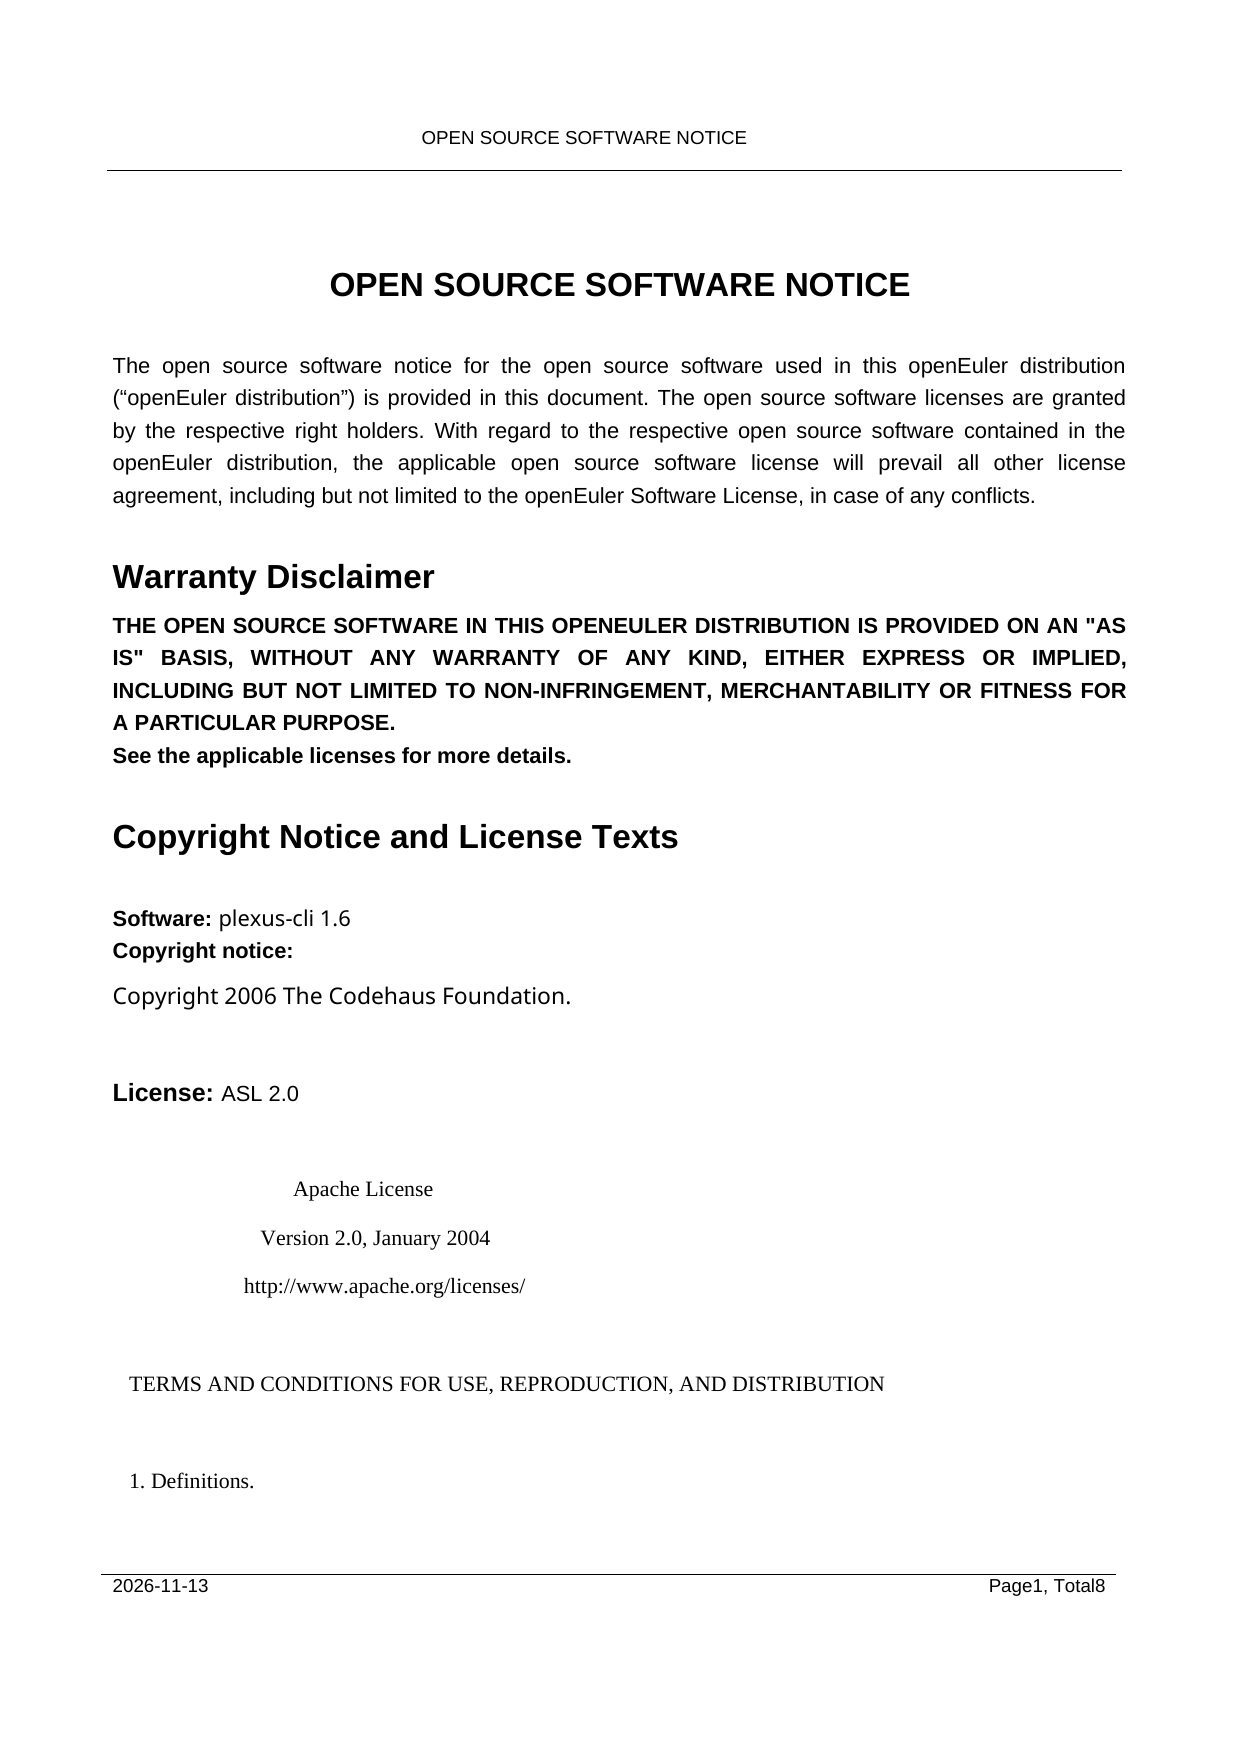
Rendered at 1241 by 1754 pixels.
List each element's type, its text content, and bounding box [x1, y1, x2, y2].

text License: ASL 2.0 [112, 1077, 1128, 1109]
text Copyright 2006 The Codehaus Foundation. [112, 979, 1128, 1060]
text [112, 1123, 1128, 1497]
text OPEN SOURCE SOFTWARE NOTICE [112, 251, 1128, 316]
text Software: plexus-cli 1.6 [112, 901, 1128, 934]
text Warranty Disclaimer [112, 544, 1128, 609]
text The open source software notice for the open source software used in this openEuler distribution (“openEuler distribution”) is provided in this document. The open source software licenses are granted by the respective right holders. With regard to the respective open source software contained in the openEuler distribution, the applicable open source software license will prevail all other license agreement, including but not limited to the openEuler Software License, in case of any conflicts. [112, 349, 1128, 511]
text THE OPEN SOURCE SOFTWARE IN THIS OPENEULER DISTRIBUTION IS PROVIDED ON AN "AS IS" BASIS, WITHOUT ANY WARRANTY OF ANY KIND, EITHER EXPRESS OR IMPLIED, INCLUDING BUT NOT LIMITED TO NON-INFRINGEMENT, MERCHANTABILITY OR FITNESS FOR A PARTICULAR PURPOSE. See the applicable licenses for more details. [112, 609, 1128, 771]
text Copyright Notice and License Texts [112, 804, 1128, 869]
text Copyright notice: [112, 934, 1128, 966]
